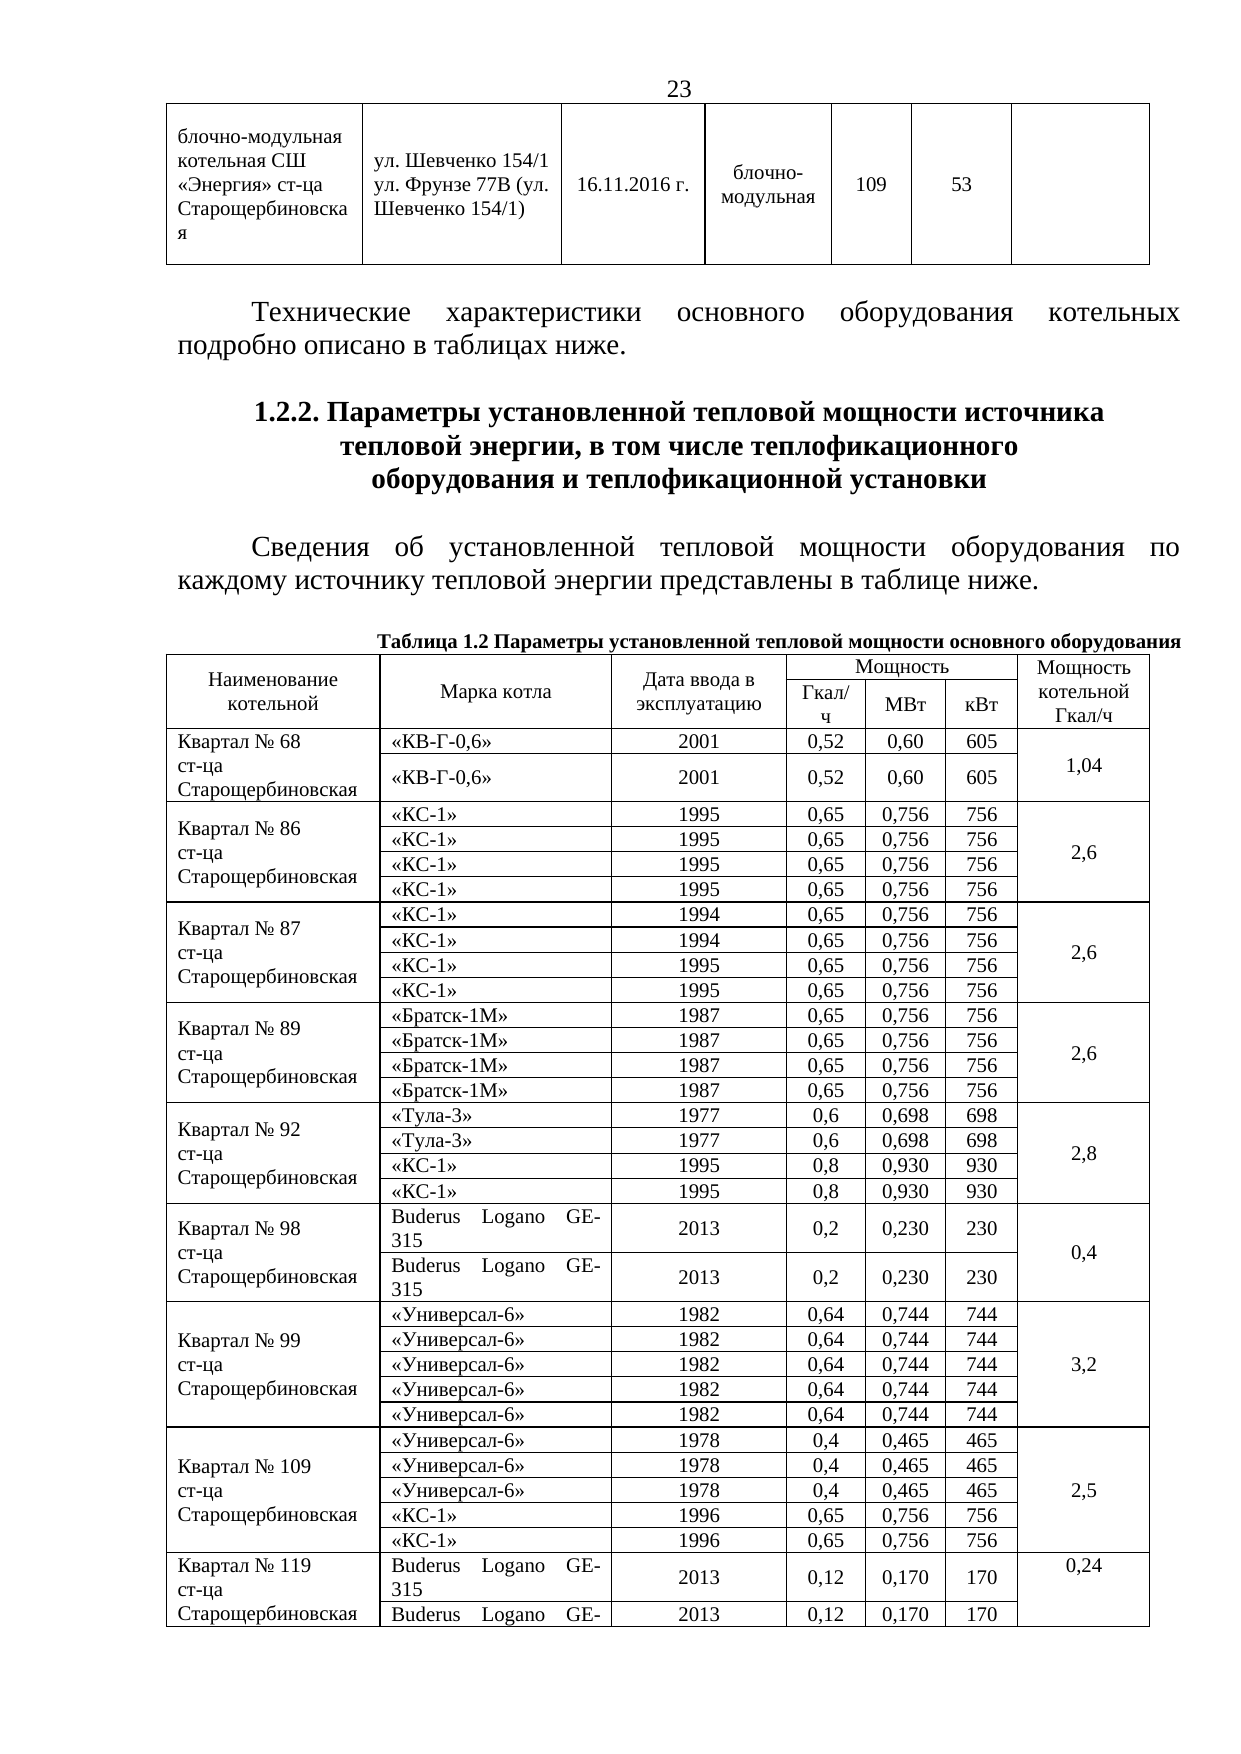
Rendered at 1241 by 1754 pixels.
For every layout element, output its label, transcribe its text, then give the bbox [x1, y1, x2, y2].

table_cell 0,170 [866, 1602, 945, 1626]
table_cell 53 [912, 104, 1011, 264]
table_cell 0,4 [787, 1453, 865, 1477]
table_cell 0,170 [866, 1553, 945, 1601]
table_cell 1978 [612, 1478, 786, 1502]
table_cell 0,2 [787, 1204, 865, 1252]
table_cell «Братск-1М» [381, 1028, 611, 1052]
table_cell 0,65 [787, 1528, 865, 1552]
table_cell Квартал № 99 ст-ца Старощербиновская [167, 1302, 379, 1426]
table_cell 744 [946, 1377, 1017, 1401]
table_cell «КС-1» [381, 1154, 611, 1177]
table_cell 0,230 [866, 1253, 945, 1301]
table_header Дата ввода в эксплуатацию [612, 655, 786, 728]
table_cell 1994 [612, 903, 786, 926]
table_cell 1978 [612, 1453, 786, 1477]
table_cell «Универсал-6» [381, 1403, 611, 1426]
table_cell блочно-модульная котельная СШ «Энергия» ст-ца Старощербиновская [167, 104, 362, 264]
table_cell 0,65 [787, 852, 865, 876]
table_cell 1987 [612, 1003, 786, 1027]
table_cell «Универсал-6» [381, 1302, 611, 1326]
table_cell 1987 [612, 1028, 786, 1052]
table_cell Buderus Logano GE-315 [381, 1253, 611, 1301]
table_cell 0,65 [787, 903, 865, 926]
table_cell 2001 [612, 729, 786, 753]
table_cell 0,465 [866, 1453, 945, 1477]
table_cell 2013 [612, 1204, 786, 1252]
table_cell 2013 [612, 1602, 786, 1626]
table_cell 1982 [612, 1327, 786, 1351]
table_cell 0,12 [787, 1602, 865, 1626]
table_cell 1982 [612, 1302, 786, 1326]
table_cell 0,756 [866, 1503, 945, 1527]
table_cell «Универсал-6» [381, 1352, 611, 1376]
table_cell 2,6 [1018, 802, 1149, 901]
list тепловой энергии, в том числе теплофикационного [177, 428, 1181, 462]
table_cell 0,52 [787, 754, 865, 801]
table_cell 1996 [612, 1503, 786, 1527]
table_cell 0,65 [787, 1003, 865, 1027]
table_cell 605 [946, 729, 1017, 753]
table_cell 0,756 [866, 827, 945, 851]
table_cell Квартал № 92 ст-ца Старощербиновская [167, 1103, 379, 1203]
table_cell 756 [946, 877, 1017, 901]
table_cell МВт [866, 680, 945, 728]
table_cell 1995 [612, 852, 786, 876]
table_cell кВт [946, 680, 1017, 728]
table_cell «КС-1» [381, 827, 611, 851]
table_cell 756 [946, 1078, 1017, 1102]
table_cell 0,230 [866, 1204, 945, 1252]
text Сведения об установленной тепловой мощности оборудования по каждому источнику тепловой энергии представлены в таблице ниже. [177, 529, 1181, 596]
table_cell 0,52 [787, 729, 865, 753]
table_cell 0,756 [866, 852, 945, 876]
table_cell «Универсал-6» [381, 1377, 611, 1401]
table_cell 0,65 [787, 1053, 865, 1077]
table_cell 0,756 [866, 953, 945, 977]
table_cell 465 [946, 1453, 1017, 1477]
table_cell 1977 [612, 1103, 786, 1127]
table_cell 605 [946, 754, 1017, 801]
table_cell 2,6 [1018, 903, 1149, 1002]
table_cell 170 [946, 1553, 1017, 1601]
table_cell «КВ-Г-0,6» [381, 754, 611, 801]
table_cell 0,744 [866, 1327, 945, 1351]
table_cell 170 [946, 1602, 1017, 1626]
table_cell 2,6 [1018, 1003, 1149, 1102]
table_cell 756 [946, 903, 1017, 926]
table_cell 756 [946, 953, 1017, 977]
table_cell 698 [946, 1103, 1017, 1127]
table_cell Квартал № 89 ст-ца Старощербиновская [167, 1003, 379, 1102]
table_cell «КС-1» [381, 903, 611, 926]
table_cell 0,756 [866, 1003, 945, 1027]
table_cell «Братск-1М» [381, 1003, 611, 1027]
table_cell 1995 [612, 1179, 786, 1203]
table_cell 1982 [612, 1352, 786, 1376]
table_cell 0,698 [866, 1128, 945, 1152]
table_cell 744 [946, 1403, 1017, 1426]
text Таблица 1.2 Параметры установленной тепловой мощности основного оборудования [200, 629, 1181, 653]
table_cell 0,756 [866, 978, 945, 1002]
table_cell 0,65 [787, 1503, 865, 1527]
table_cell Квартал № 119 ст-ца Старощербиновская [167, 1553, 379, 1626]
table_cell 0,8 [787, 1179, 865, 1203]
table_cell «КС-1» [381, 802, 611, 826]
table_cell ул. Шевченко 154/1 ул. Фрунзе 77В (ул. Шевченко 154/1) [363, 104, 561, 264]
table_cell 465 [946, 1478, 1017, 1502]
table_cell 930 [946, 1179, 1017, 1203]
table_cell 0,60 [866, 754, 945, 801]
table_cell 2013 [612, 1553, 786, 1601]
table_cell «Братск-1М» [381, 1053, 611, 1077]
table_cell 1994 [612, 928, 786, 952]
table_header Мощность [787, 655, 1017, 678]
table_cell «КС-1» [381, 953, 611, 977]
table_cell 109 [832, 104, 911, 264]
text Технические характеристики основного оборудования котельных подробно описано в таблицах ниже. [177, 294, 1181, 361]
table_cell «Братск-1М» [381, 1078, 611, 1102]
table_cell «Универсал-6» [381, 1327, 611, 1351]
table_cell 0,744 [866, 1352, 945, 1376]
table_cell «КС-1» [381, 1528, 611, 1552]
table_cell 0,756 [866, 1028, 945, 1052]
table_header Мощность котельной Гкал/ч [1018, 655, 1149, 728]
table_cell 1995 [612, 953, 786, 977]
table_cell 1978 [612, 1428, 786, 1452]
table_cell «КС-1» [381, 1503, 611, 1527]
list 1.2.2. Параметры установленной тепловой мощности источника [177, 394, 1181, 428]
table_cell 1995 [612, 802, 786, 826]
table_cell «КС-1» [381, 928, 611, 952]
table_cell 2,8 [1018, 1103, 1149, 1203]
table_cell «Универсал-6» [381, 1478, 611, 1502]
table_cell 1982 [612, 1377, 786, 1401]
table_cell 0,744 [866, 1377, 945, 1401]
table_cell 0,930 [866, 1179, 945, 1203]
table_cell 0,24 [1018, 1553, 1149, 1626]
table_cell 2001 [612, 754, 786, 801]
table_cell 0,756 [866, 1078, 945, 1102]
table_cell 744 [946, 1302, 1017, 1326]
table_cell 0,2 [787, 1253, 865, 1301]
table_cell «КС-1» [381, 852, 611, 876]
table_cell блочно-модульная [706, 104, 831, 264]
table_cell 0,12 [787, 1553, 865, 1601]
table_cell 1995 [612, 827, 786, 851]
table_cell 0,65 [787, 928, 865, 952]
table_cell 0,65 [787, 802, 865, 826]
table_cell 744 [946, 1352, 1017, 1376]
table_cell 0,65 [787, 1028, 865, 1052]
table_cell 0,4 [787, 1428, 865, 1452]
table_cell 756 [946, 1503, 1017, 1527]
table_cell 0,756 [866, 928, 945, 952]
table_cell «КВ-Г-0,6» [381, 729, 611, 753]
table_cell 0,65 [787, 1078, 865, 1102]
table_cell 0,756 [866, 1053, 945, 1077]
table_cell 756 [946, 1528, 1017, 1552]
table_cell «Тула-3» [381, 1128, 611, 1152]
table_cell 0,65 [787, 978, 865, 1002]
table_cell 0,756 [866, 1528, 945, 1552]
table_cell «Тула-3» [381, 1103, 611, 1127]
table_cell Квартал № 87 ст-ца Старощербиновская [167, 903, 379, 1002]
table_cell 0,756 [866, 802, 945, 826]
table_cell [1012, 104, 1149, 264]
table_cell «Универсал-6» [381, 1428, 611, 1452]
table_cell 0,65 [787, 877, 865, 901]
table_cell 1,04 [1018, 729, 1149, 801]
table_cell «КС-1» [381, 978, 611, 1002]
table_cell 0,756 [866, 877, 945, 901]
table_cell 698 [946, 1128, 1017, 1152]
table_cell 1987 [612, 1053, 786, 1077]
table_cell 0,64 [787, 1352, 865, 1376]
table_cell 0,4 [787, 1478, 865, 1502]
table_cell 756 [946, 802, 1017, 826]
table_cell 0,65 [787, 827, 865, 851]
table_cell 230 [946, 1204, 1017, 1252]
table_cell 930 [946, 1154, 1017, 1177]
table_cell Квартал № 109 ст-ца Старощербиновская [167, 1428, 379, 1552]
table_cell 0,756 [866, 903, 945, 926]
table_cell 1996 [612, 1528, 786, 1552]
table_header Марка котла [381, 655, 611, 728]
table_cell 0,465 [866, 1478, 945, 1502]
table_cell 1977 [612, 1128, 786, 1152]
table_cell Buderus Logano GE-315 [381, 1553, 611, 1601]
table_cell 0,8 [787, 1154, 865, 1177]
table_header Наименование котельной [167, 655, 379, 728]
table_cell 0,64 [787, 1403, 865, 1426]
table_cell 756 [946, 1053, 1017, 1077]
table_cell 2,5 [1018, 1428, 1149, 1552]
table_cell «КС-1» [381, 1179, 611, 1203]
table_cell 0,64 [787, 1302, 865, 1326]
table_cell 0,465 [866, 1428, 945, 1452]
table_cell 756 [946, 978, 1017, 1002]
table_cell 1982 [612, 1403, 786, 1426]
table_cell 0,698 [866, 1103, 945, 1127]
table_cell 756 [946, 1003, 1017, 1027]
list оборудования и теплофикационной установки [177, 462, 1181, 495]
table_cell 465 [946, 1428, 1017, 1452]
table_cell 230 [946, 1253, 1017, 1301]
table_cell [381, 1602, 611, 1626]
table_cell 756 [946, 827, 1017, 851]
table_cell 0,930 [866, 1154, 945, 1177]
table_cell 756 [946, 852, 1017, 876]
table_cell Buderus Logano GE-315 [381, 1204, 611, 1252]
table_cell 0,65 [787, 953, 865, 977]
table_cell 16.11.2016 г. [562, 104, 704, 264]
table_cell 0,4 [1018, 1204, 1149, 1301]
table_cell 756 [946, 1028, 1017, 1052]
table_cell «Универсал-6» [381, 1453, 611, 1477]
table_cell 0,64 [787, 1377, 865, 1401]
table_cell Квартал № 68 ст-ца Старощербиновская [167, 729, 379, 801]
table_cell Квартал № 98 ст-ца Старощербиновская [167, 1204, 379, 1301]
table_cell 0,64 [787, 1327, 865, 1351]
table_cell «КС-1» [381, 877, 611, 901]
table_cell 0,60 [866, 729, 945, 753]
table_cell 0,6 [787, 1103, 865, 1127]
table_cell 744 [946, 1327, 1017, 1351]
table_cell 0,744 [866, 1403, 945, 1426]
table_cell 0,744 [866, 1302, 945, 1326]
table_cell 3,2 [1018, 1302, 1149, 1426]
table_cell Гкал/ч [787, 680, 865, 728]
table_cell 2013 [612, 1253, 786, 1301]
table_cell 1995 [612, 1154, 786, 1177]
table_cell 1995 [612, 877, 786, 901]
table_cell 1987 [612, 1078, 786, 1102]
table_cell 0,6 [787, 1128, 865, 1152]
table_cell 1995 [612, 978, 786, 1002]
table_cell 756 [946, 928, 1017, 952]
table_cell Квартал № 86 ст-ца Старощербиновская [167, 802, 379, 901]
